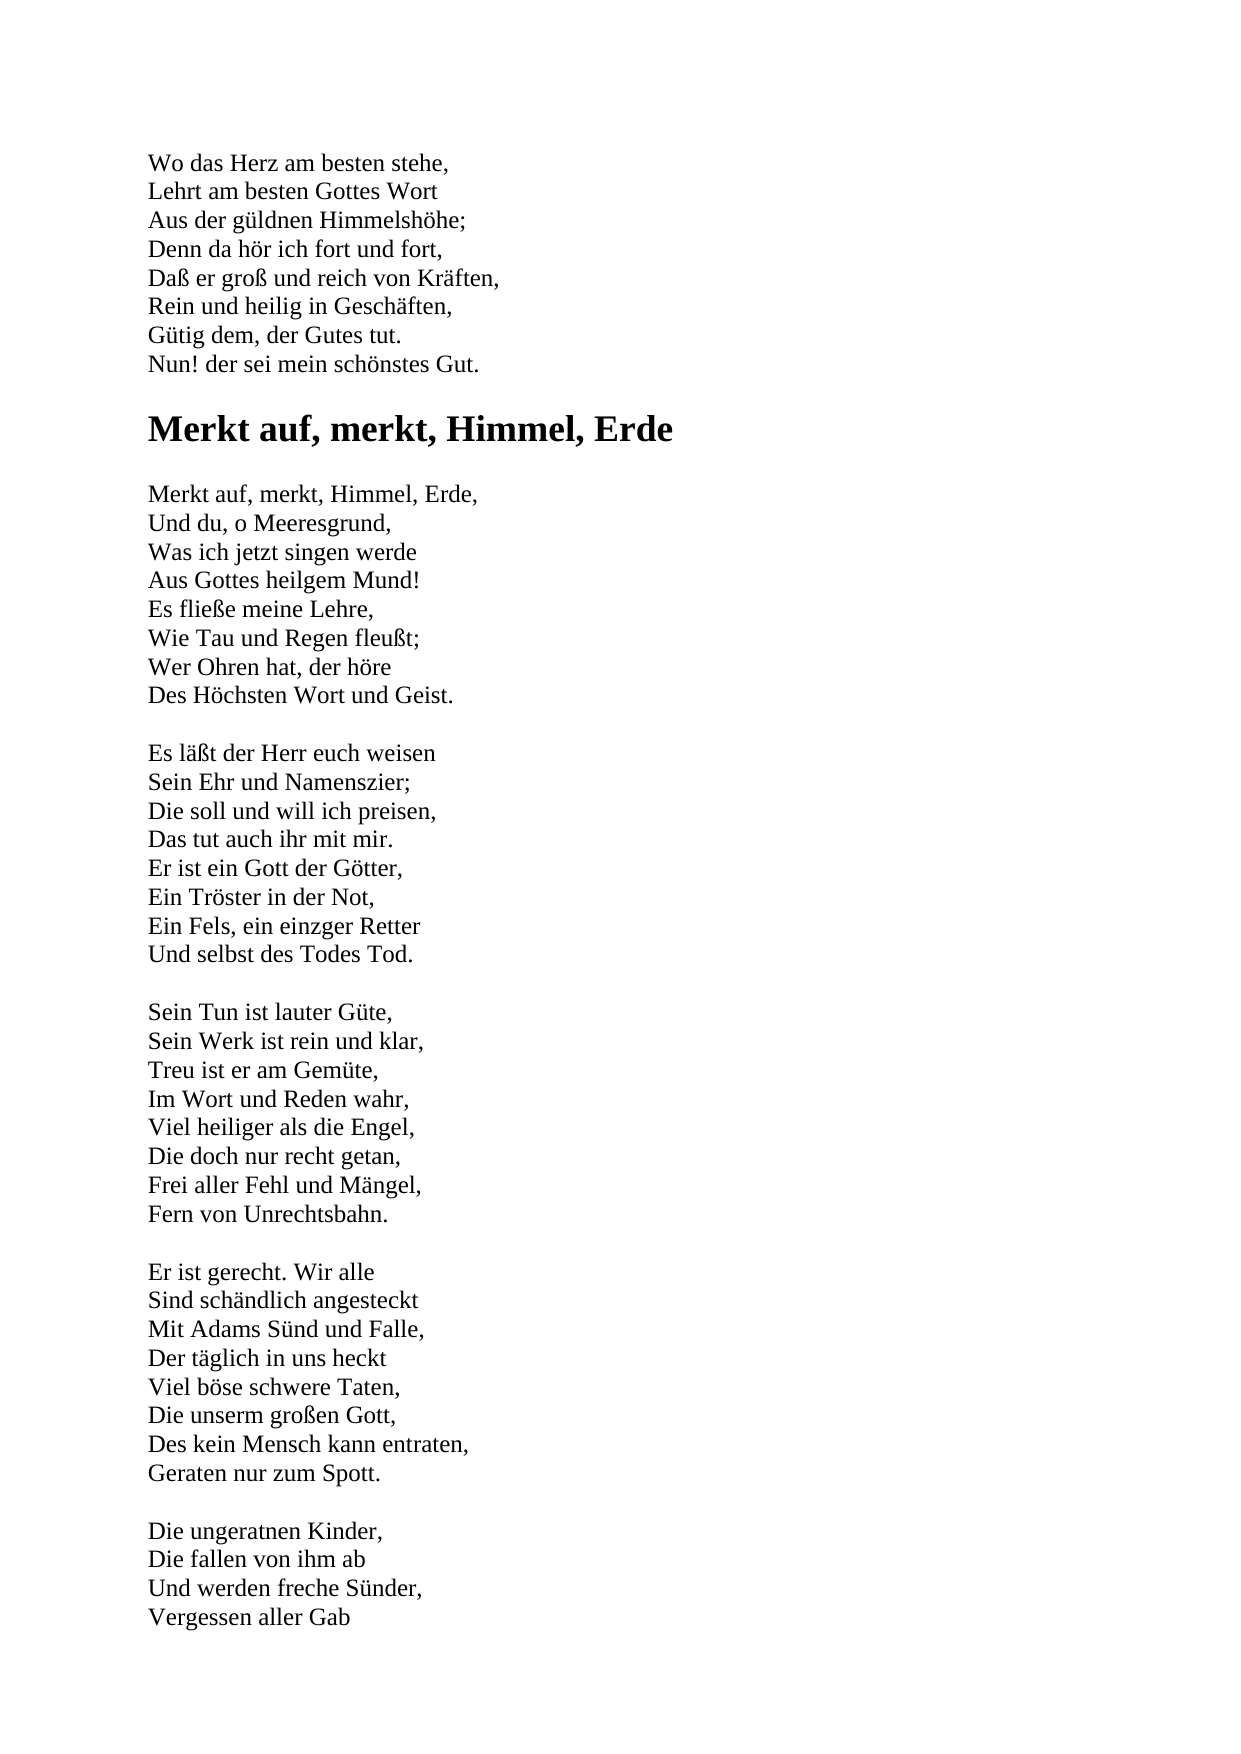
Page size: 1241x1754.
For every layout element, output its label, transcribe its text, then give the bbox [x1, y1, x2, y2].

text Sein Tun ist lauter Güte, Sein Werk ist rein und klar, Treu ist er am Gemüte, Im Wort und Reden wahr, Viel heiliger als die Engel, Die doch nur recht getan, Frei aller Fehl und Mängel, Fern von Unrechtsbahn. [148, 997, 1093, 1227]
subtitle Merkt auf, merkt, Himmel, Erde [148, 407, 1093, 450]
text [148, 1516, 1093, 1631]
text Es läßt der Herr euch weisen Sein Ehr und Namenszier; Die soll und will ich preisen, Das tut auch ihr mit mir. Er ist ein Gott der Götter, Ein Tröster in der Not, Ein Fels, ein einzger Retter Und selbst des Todes Tod. [148, 738, 1093, 968]
text Wo das Herz am besten stehe, Lehrt am besten Gottes Wort Aus der güldnen Himmelshöhe; Denn da hör ich fort und fort, Daß er groß und reich von Kräften, Rein und heilig in Geschäften, Gütig dem, der Gutes tut. Nun! der sei mein schönstes Gut. [148, 148, 1093, 378]
text Er ist gerecht. Wir alle Sind schändlich angesteckt Mit Adams Sünd und Falle, Der täglich in uns heckt Viel böse schwere Taten, Die unserm großen Gott, Des kein Mensch kann entraten, Geraten nur zum Spott. [148, 1257, 1093, 1487]
text Merkt auf, merkt, Himmel, Erde, Und du, o Meeresgrund, Was ich jetzt singen werde Aus Gottes heilgem Mund! Es fließe meine Lehre, Wie Tau und Regen fleußt; Wer Ohren hat, der höre Des Höchsten Wort und Geist. [148, 479, 1093, 709]
